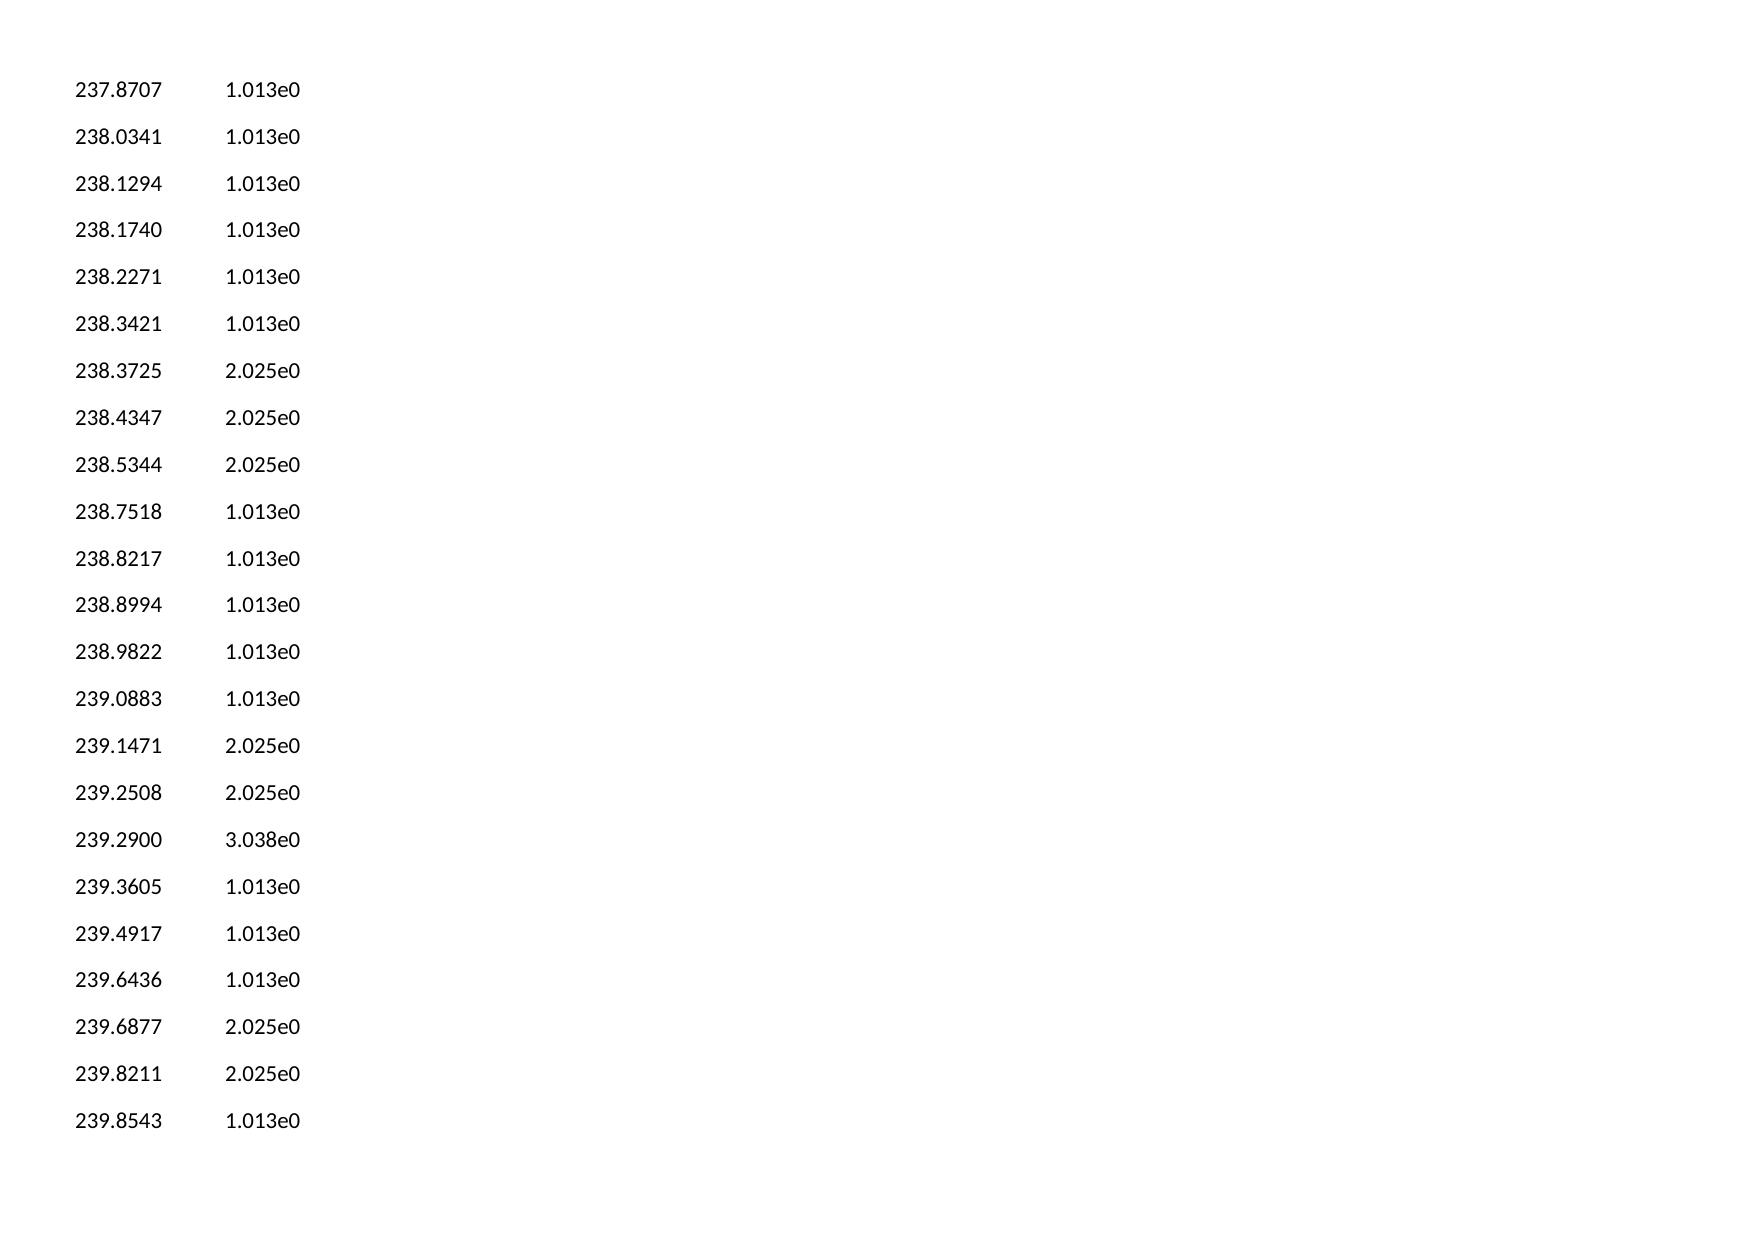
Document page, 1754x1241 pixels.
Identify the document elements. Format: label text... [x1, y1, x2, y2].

text 238.1294 1.013e0 [75, 169, 1679, 197]
text 238.1740 1.013e0 [75, 216, 1679, 244]
text 238.2271 1.013e0 [75, 262, 1679, 291]
text 238.3725 2.025e0 [75, 356, 1679, 384]
text 239.3605 1.013e0 [75, 872, 1679, 900]
text 238.5344 2.025e0 [75, 450, 1679, 478]
text 239.2508 2.025e0 [75, 778, 1679, 806]
text 239.2900 3.038e0 [75, 825, 1679, 853]
text 239.8211 2.025e0 [75, 1059, 1679, 1087]
text 238.4347 2.025e0 [75, 403, 1679, 431]
text 239.4917 1.013e0 [75, 919, 1679, 947]
text 239.6877 2.025e0 [75, 1012, 1679, 1041]
text 238.0341 1.013e0 [75, 122, 1679, 150]
text 238.3421 1.013e0 [75, 309, 1679, 337]
text 239.6436 1.013e0 [75, 966, 1679, 994]
text 239.8543 1.013e0 [75, 1106, 1679, 1134]
text 239.1471 2.025e0 [75, 731, 1679, 759]
text 238.8994 1.013e0 [75, 591, 1679, 619]
text 239.0883 1.013e0 [75, 684, 1679, 712]
text 237.8707 1.013e0 [75, 75, 1679, 103]
text 238.9822 1.013e0 [75, 637, 1679, 666]
text 238.8217 1.013e0 [75, 544, 1679, 572]
text 238.7518 1.013e0 [75, 497, 1679, 525]
